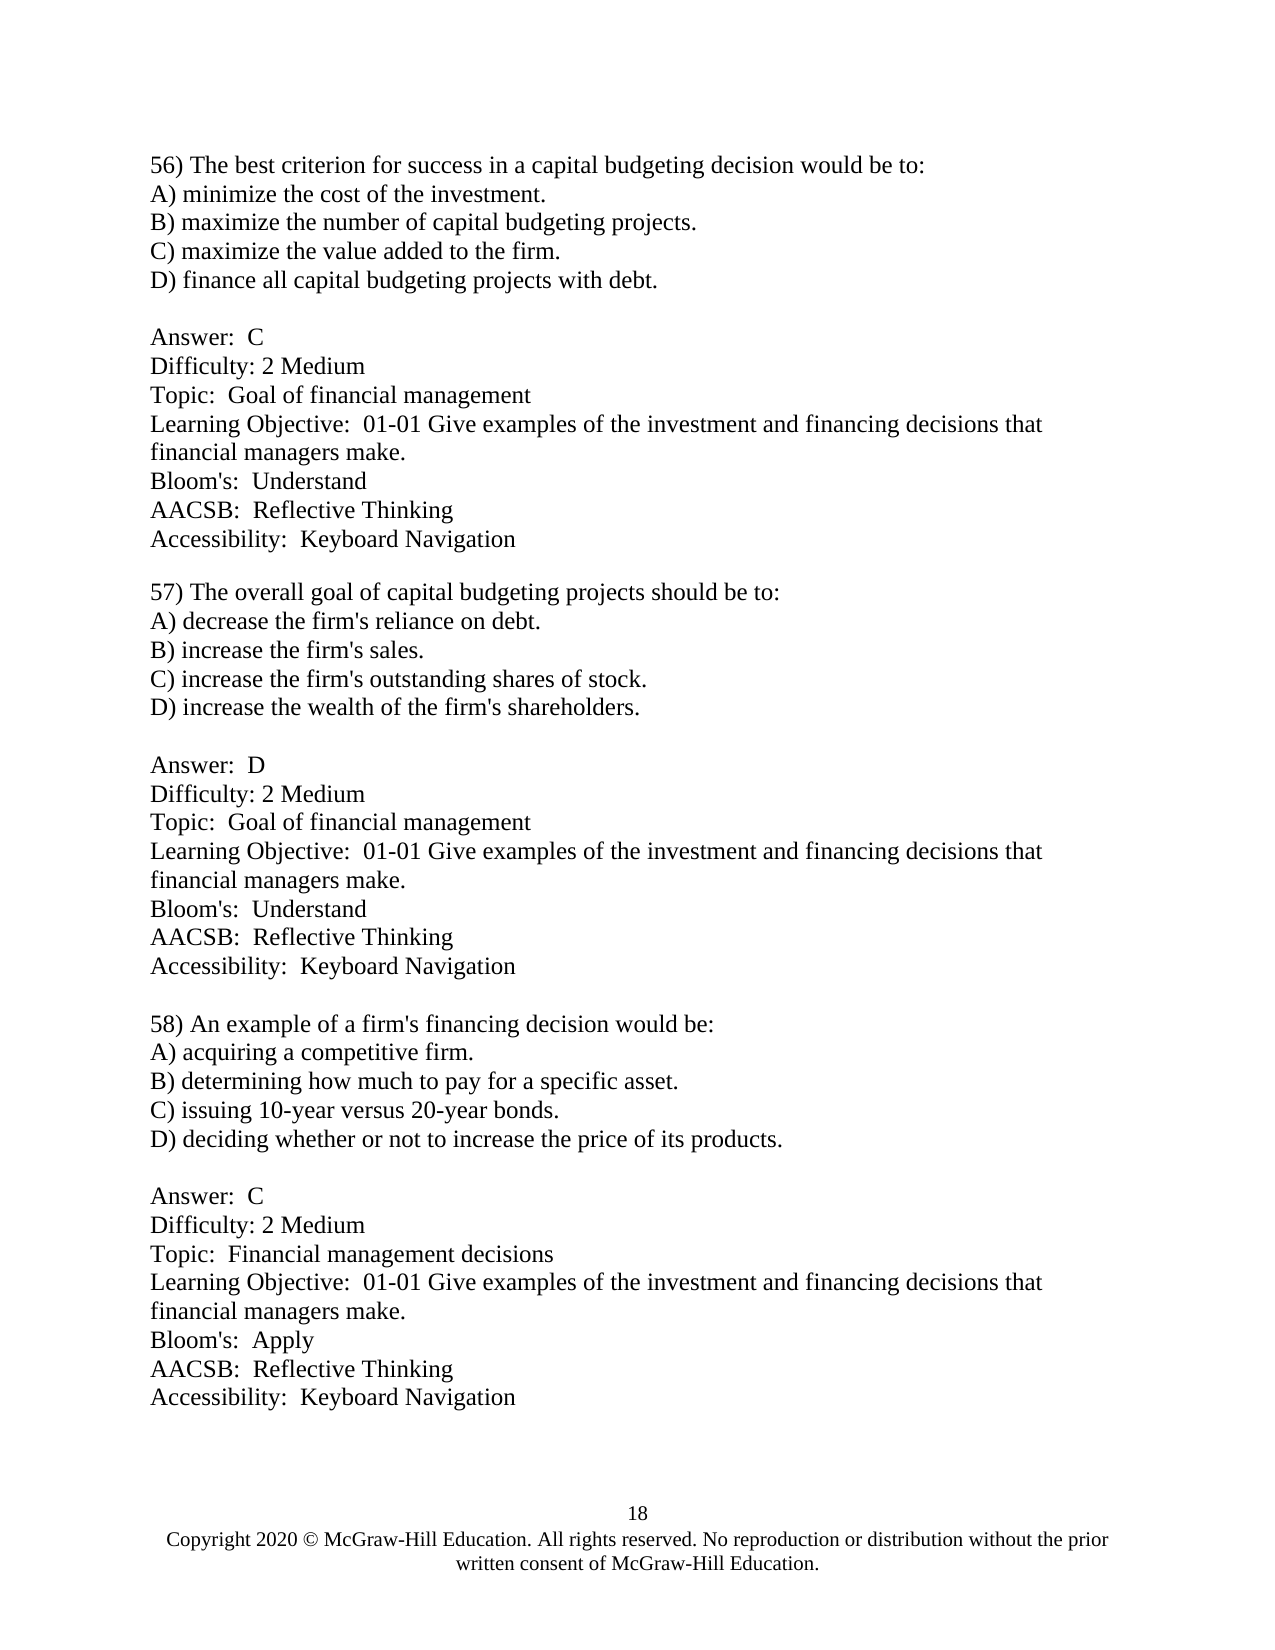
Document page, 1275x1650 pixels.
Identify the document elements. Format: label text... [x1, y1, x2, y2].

text C) maximize the value added to the firm. [150, 236, 1125, 265]
text Bloom's: Understand [150, 894, 1125, 922]
text Topic: Financial management decisions [150, 1239, 1125, 1267]
text AACSB: Reflective Thinking [150, 1354, 1125, 1382]
text D) increase the wealth of the firm's shareholders. [150, 692, 1125, 721]
text B) increase the firm's sales. [150, 635, 1125, 664]
text A) decrease the firm's reliance on debt. [150, 606, 1125, 635]
text Accessibility: Keyboard Navigation [150, 951, 1125, 980]
text Learning Objective: 01-01 Give examples of the investment and financing decisions that financial managers make. [150, 1267, 1125, 1325]
text A) minimize the cost of the investment. [150, 179, 1125, 207]
text Bloom's: Understand [150, 466, 1125, 495]
text AACSB: Reflective Thinking [150, 922, 1125, 951]
text Learning Objective: 01-01 Give examples of the investment and financing decisions that financial managers make. [150, 836, 1125, 894]
text C) increase the firm's outstanding shares of stock. [150, 664, 1125, 692]
text Answer: C [150, 1181, 1125, 1210]
text B) maximize the number of capital budgeting projects. [150, 207, 1125, 236]
text AACSB: Reflective Thinking [150, 495, 1125, 524]
text 56) The best criterion for success in a capital budgeting decision would be to: [150, 150, 1125, 179]
text Difficulty: 2 Medium [150, 779, 1125, 807]
text C) issuing 10-year versus 20-year bonds. [150, 1095, 1125, 1124]
text Difficulty: 2 Medium [150, 1210, 1125, 1239]
text Bloom's: Apply [150, 1325, 1125, 1354]
text D) deciding whether or not to increase the price of its products. [150, 1124, 1125, 1152]
text Answer: D [150, 750, 1125, 779]
text Accessibility: Keyboard Navigation [150, 1382, 1125, 1411]
text 57) The overall goal of capital budgeting projects should be to: [150, 577, 1125, 606]
text 58) An example of a firm's financing decision would be: [150, 1009, 1125, 1037]
text Accessibility: Keyboard Navigation [150, 524, 1125, 552]
text Learning Objective: 01-01 Give examples of the investment and financing decisions that financial managers make. [150, 409, 1125, 466]
text Topic: Goal of financial management [150, 807, 1125, 836]
text Difficulty: 2 Medium [150, 351, 1125, 380]
text D) finance all capital budgeting projects with debt. [150, 265, 1125, 294]
text A) acquiring a competitive firm. [150, 1037, 1125, 1066]
text Answer: C [150, 322, 1125, 351]
text B) determining how much to pay for a specific asset. [150, 1066, 1125, 1095]
text Topic: Goal of financial management [150, 380, 1125, 409]
